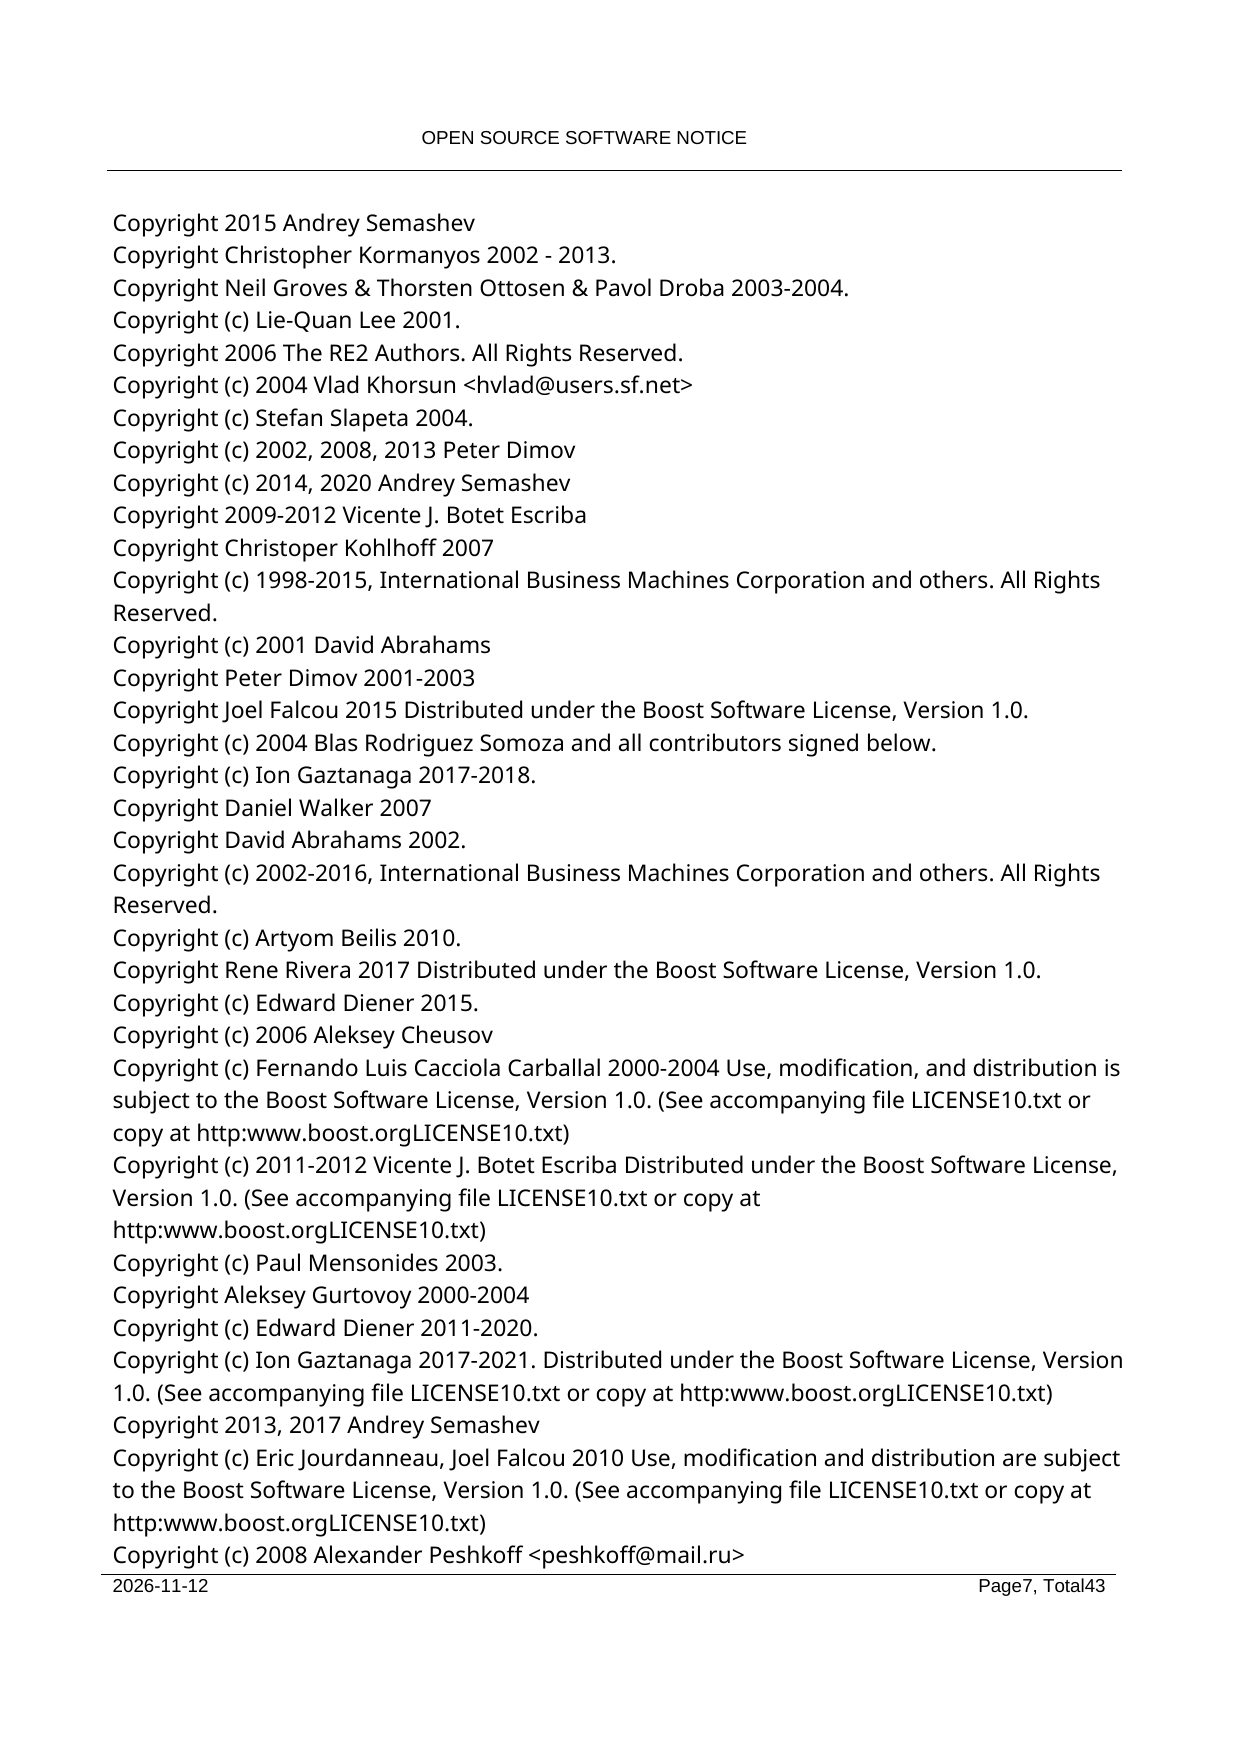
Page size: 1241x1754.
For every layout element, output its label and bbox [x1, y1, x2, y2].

text [112, 206, 1128, 1571]
